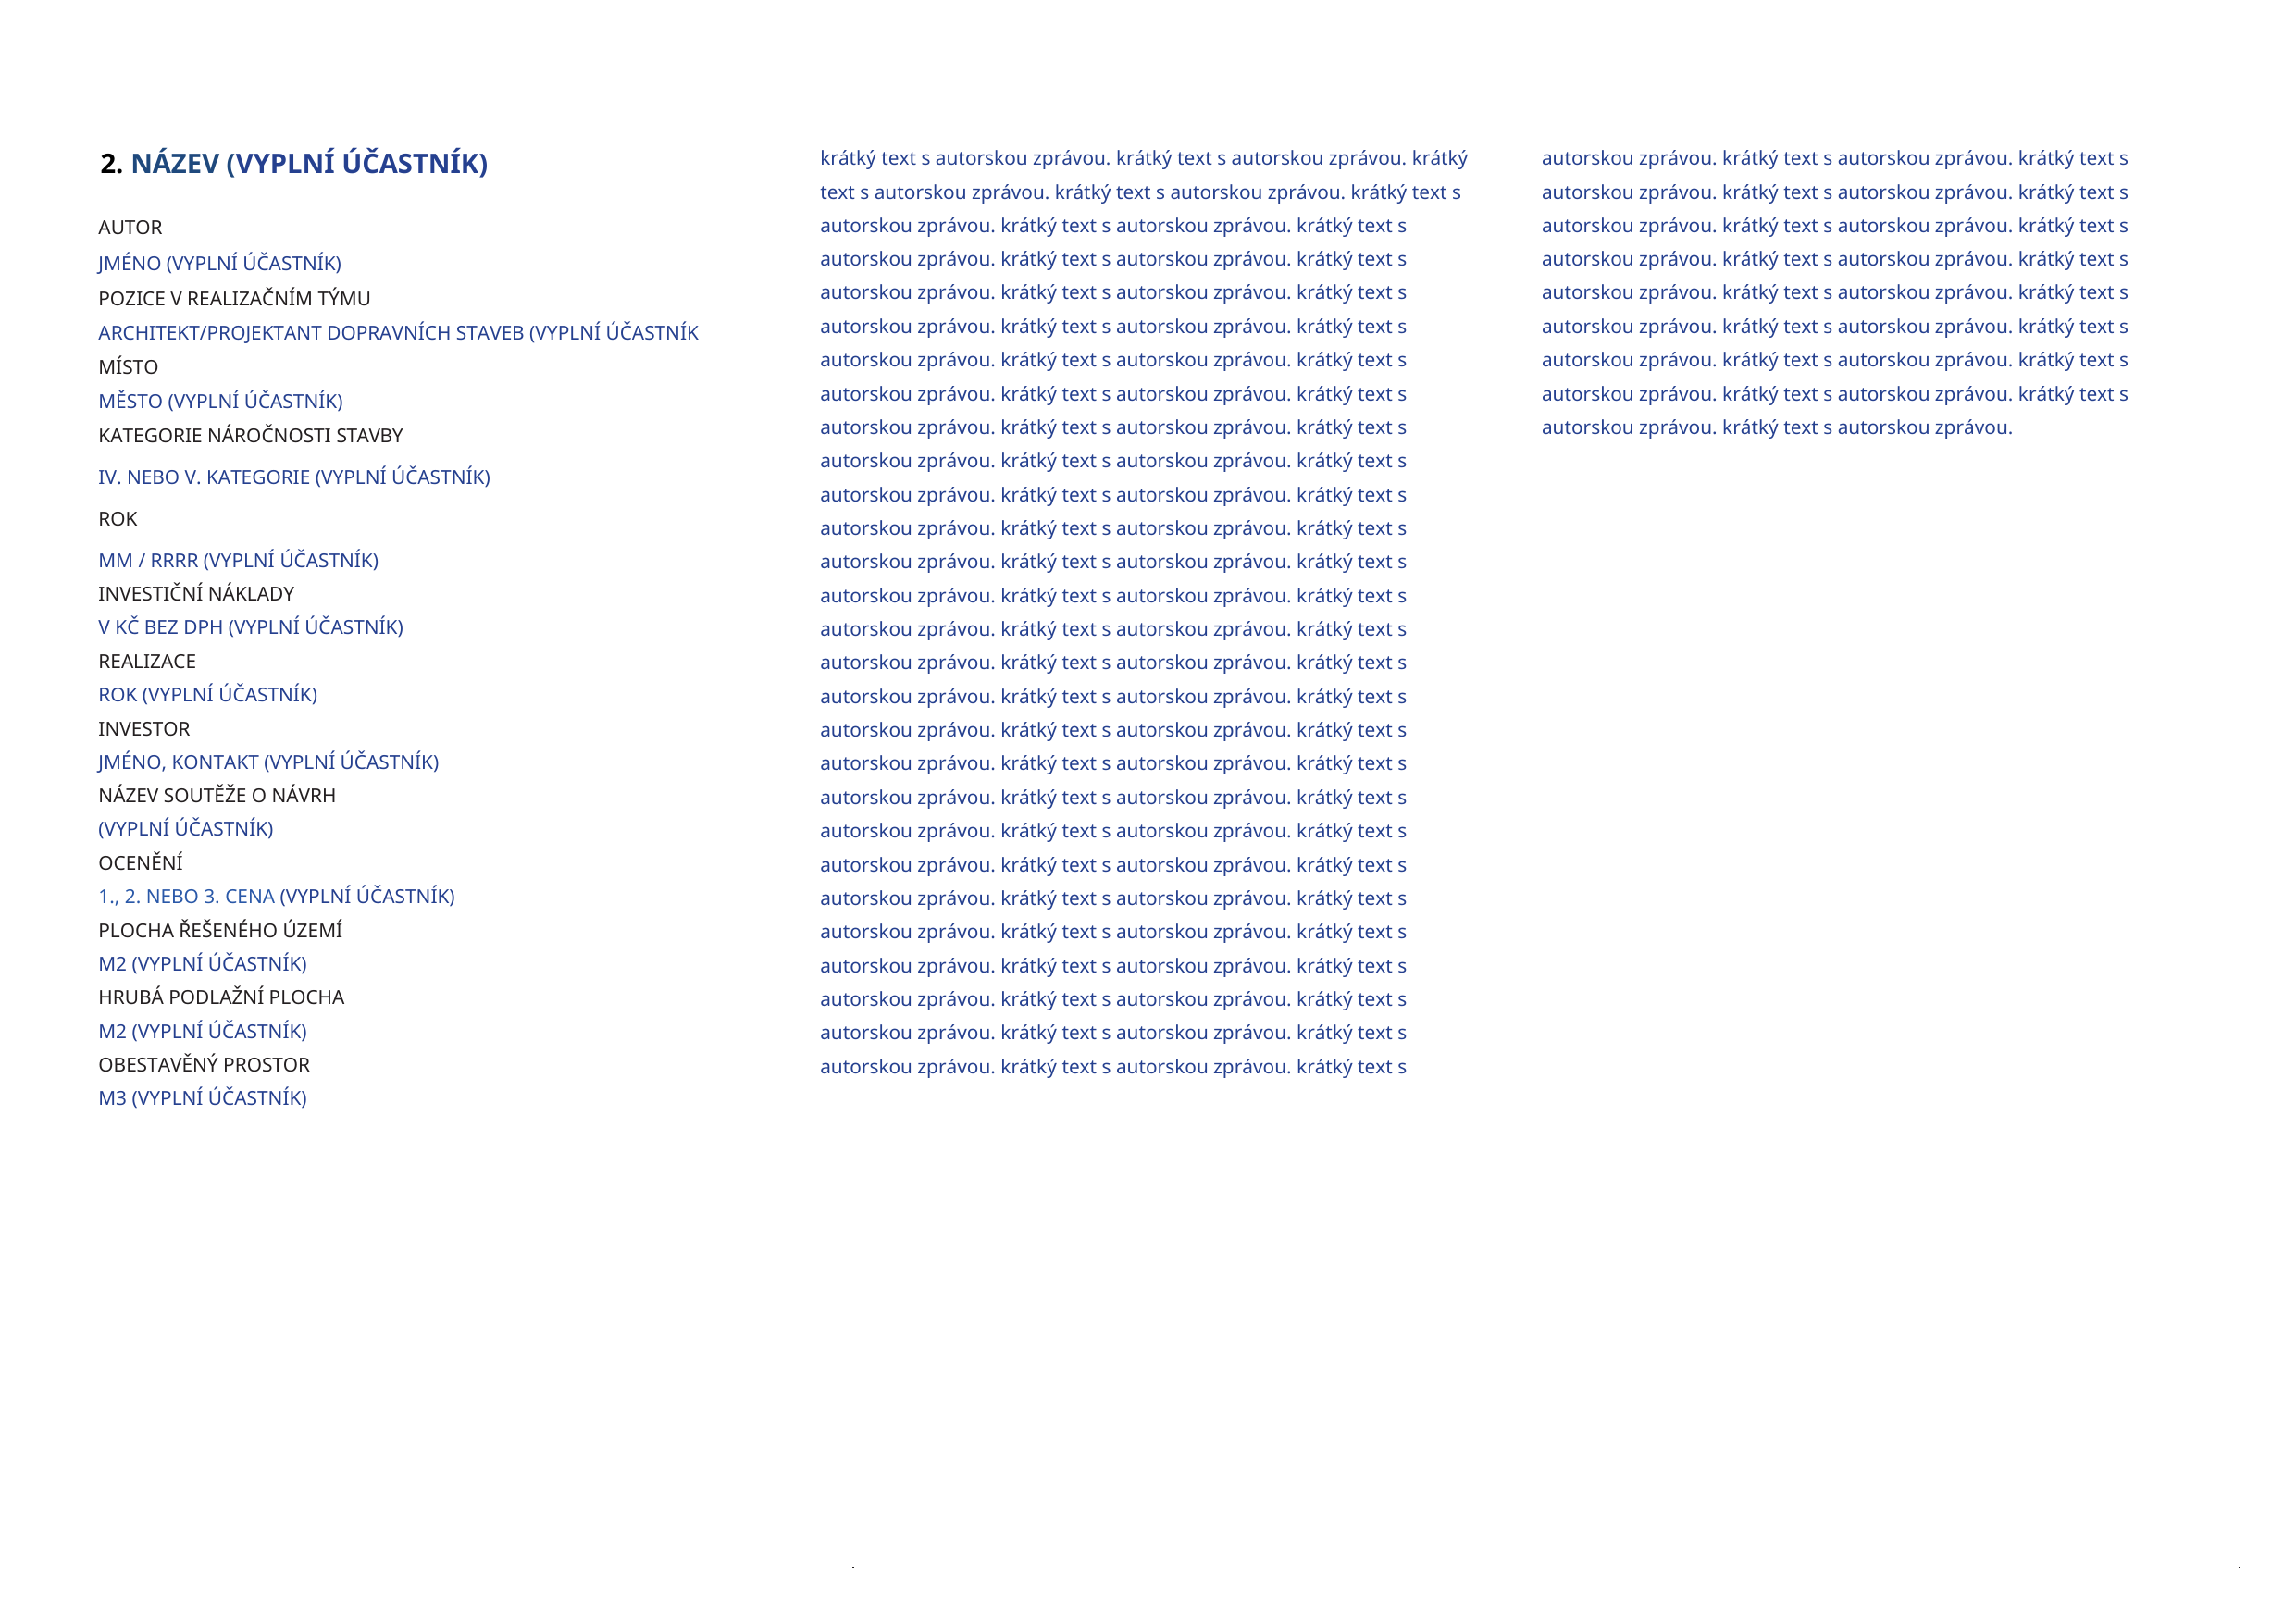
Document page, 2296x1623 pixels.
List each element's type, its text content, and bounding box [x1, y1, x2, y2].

text POZICE V REALIZAČNÍM TÝMU [98, 285, 751, 311]
text REALIZACE [98, 648, 751, 674]
text OBESTAVĚNÝ PROSTOR [98, 1051, 751, 1077]
text JMÉNO, KONTAKT (VYPLNÍ ÚČASTNÍK) [98, 749, 751, 774]
text 2. NÁZEV (VYPLNÍ ÚČASTNÍK) [100, 144, 751, 181]
text M3 (VYPLNÍ ÚČASTNÍK) [98, 1084, 751, 1111]
text KATEGORIE NÁROČNOSTI STAVBY [98, 422, 751, 448]
subtitle JMÉNO (VYPLNÍ ÚČASTNÍK) [98, 251, 751, 277]
text M2 (VYPLNÍ ÚČASTNÍK) [98, 1018, 751, 1044]
text krátký text s autorskou zprávou. krátký text s autorskou zprávou. krátký text s autorskou zprávou. krátký text s autorskou zprávou. krátký text s autorskou zprávou. krátký text s autorskou zprávou. krátký text s autorskou zprávou. krátký text s autorskou zprávou. krátký text s autorskou zprávou. krátký text s autorskou zprávou. krátký text s autorskou zprávou. krátký text s autorskou zprávou. krátký text s autorskou zprávou. krátký text s autorskou zprávou. krátký text s autorskou zprávou. krátký text s autorskou zprávou. krátký text s autorskou zprávou. krátký text s autorskou zprávou. krátký text s autorskou zprávou. krátký text s autorskou zprávou. krátký text s autorskou zprávou. krátký text s autorskou zprávou. krátký text s autorskou zprávou. krátký text s autorskou zprávou. krátký text s autorskou zprávou. krátký text s autorskou zprávou. krátký text s autorskou zprávou. krátký text s autorskou zprávou. krátký text s autorskou zprávou. krátký text s autorskou zprávou. krátký text s autorskou zprávou. krátký text s autorskou zprávou. krátký text s autorskou zprávou. krátký text s autorskou zprávou. krátký text s autorskou zprávou. krátký text s autorskou zprávou. krátký text s autorskou zprávou. krátký text s autorskou zprávou. krátký text s autorskou zprávou. krátký text s autorskou zprávou. krátký text s autorskou zprávou. krátký text s autorskou zprávou. krátký text s autorskou zprávou. krátký text s autorskou zprávou. krátký text s autorskou zprávou. krátký text s autorskou zprávou. krátký text s autorskou zprávou. krátký text s autorskou zprávou. krátký text s autorskou zprávou. krátký text s autorskou zprávou. krátký text s autorskou zprávou. krátký text s autorskou zprávou. krátký text s autorskou zprávou. krátký text s autorskou zprávou. krátký text s autorskou zprávou. krátký text s autorskou zprávou. krátký text s autorskou zprávou. krátký text s autorskou zprávou. krátký text s autorskou zprávou. krátký text s autorskou zprávou. krátký text s autorskou zprávou. krátký text s autorskou zprávou. krátký text s autorskou zprávou. krátký text s autorskou zprávou. krátký text s autorskou zprávou. krátký text s autorskou zprávou. krátký text s autorskou zprávou. krátký text s autorskou zprávou. krátký text s autorskou zprávou. krátký text s autorskou zprávou. krátký text s autorskou zprávou. krátký text s autorskou zprávou. krátký text s autorskou zprávou. krátký text s autorskou zprávou. [820, 144, 1473, 1079]
text INVESTOR [98, 715, 751, 741]
text MÍSTO [98, 353, 751, 379]
text OCENĚNÍ [98, 849, 751, 875]
text 1., 2. NEBO 3. CENA (VYPLNÍ ÚČASTNÍK) [98, 883, 751, 910]
text ROK [98, 505, 751, 531]
text (VYPLNÍ ÚČASTNÍK) [98, 816, 751, 842]
text HRUBÁ PODLAŽNÍ PLOCHA [98, 984, 751, 1010]
text ARCHITEKT/PROJEKTANT DOPRAVNÍCH STAVEB (VYPLNÍ ÚČASTNÍK [98, 319, 751, 345]
subtitle AUTOR [98, 215, 751, 241]
text ROK (VYPLNÍ ÚČASTNÍK) [98, 681, 751, 708]
text INVESTIČNÍ NÁKLADY [98, 580, 751, 607]
text krátký text s autorskou zprávou. krátký text s autorskou zprávou. krátký text s autorskou zprávou. krátký text s autorskou zprávou. krátký text s autorskou zprávou. krátký text s autorskou zprávou. krátký text s autorskou zprávou. krátký text s autorskou zprávou. krátký text s autorskou zprávou. krátký text s autorskou zprávou. krátký text s autorskou zprávou. krátký text s autorskou zprávou. krátký text s autorskou zprávou. krátký text s autorskou zprávou. krátký text s autorskou zprávou. krátký text s autorskou zprávou. krátký text s autorskou zprávou. krátký text s autorskou zprávou. krátký text s autorskou zprávou. krátký text s autorskou zprávou. krátký text s autorskou zprávou. krátký text s autorskou zprávou. krátký text s autorskou zprávou. krátký text s autorskou zprávou. krátký text s autorskou zprávou. krátký text s autorskou zprávou. krátký text s autorskou zprávou. krátký text s autorskou zprávou. krátký text s autorskou zprávou. krátký text s autorskou zprávou. krátký text s autorskou zprávou. krátký text s autorskou zprávou. krátký text s autorskou zprávou. krátký text s autorskou zprávou. krátký text s autorskou zprávou. krátký text s autorskou zprávou. krátký text s autorskou zprávou. krátký text s autorskou zprávou. krátký text s autorskou zprávou. krátký text s autorskou zprávou. krátký text s autorskou zprávou. krátký text s autorskou zprávou. krátký text s autorskou zprávou. krátký text s autorskou zprávou. krátký text s autorskou zprávou. krátký text s autorskou zprávou. krátký text s autorskou zprávou. krátký text s autorskou zprávou. krátký text s autorskou zprávou. krátký text s autorskou zprávou. krátký text s autorskou zprávou. krátký text s autorskou zprávou. krátký text s autorskou zprávou. krátký text s autorskou zprávou. krátký text s autorskou zprávou. krátký text s autorskou zprávou. krátký text s autorskou zprávou. krátký text s autorskou zprávou. krátký text s autorskou zprávou. krátký text s autorskou zprávou. krátký text s autorskou zprávou. krátký text s autorskou zprávou. krátký text s autorskou zprávou. krátký text s autorskou zprávou. krátký text s autorskou zprávou. krátký text s autorskou zprávou. krátký text s autorskou zprávou. krátký text s autorskou zprávou. krátký text s autorskou zprávou. krátký text s autorskou zprávou. krátký text s autorskou zprávou. krátký text s autorskou zprávou. krátký text s autorskou zprávou. krátký text s autorskou zprávou. [1542, 144, 2195, 440]
text MĚSTO (VYPLNÍ ÚČASTNÍK) [98, 388, 751, 414]
text IV. NEBO V. KATEGORIE (VYPLNÍ ÚČASTNÍK) [98, 464, 751, 489]
text MM / RRRR (VYPLNÍ ÚČASTNÍK) [98, 547, 751, 573]
text V KČ BEZ DPH (VYPLNÍ ÚČASTNÍK) [98, 613, 751, 640]
text NÁZEV SOUTĚŽE O NÁVRH [98, 782, 751, 809]
text M2 (VYPLNÍ ÚČASTNÍK) [98, 950, 751, 977]
text PLOCHA ŘEŠENÉHO ÚZEMÍ [98, 917, 751, 943]
